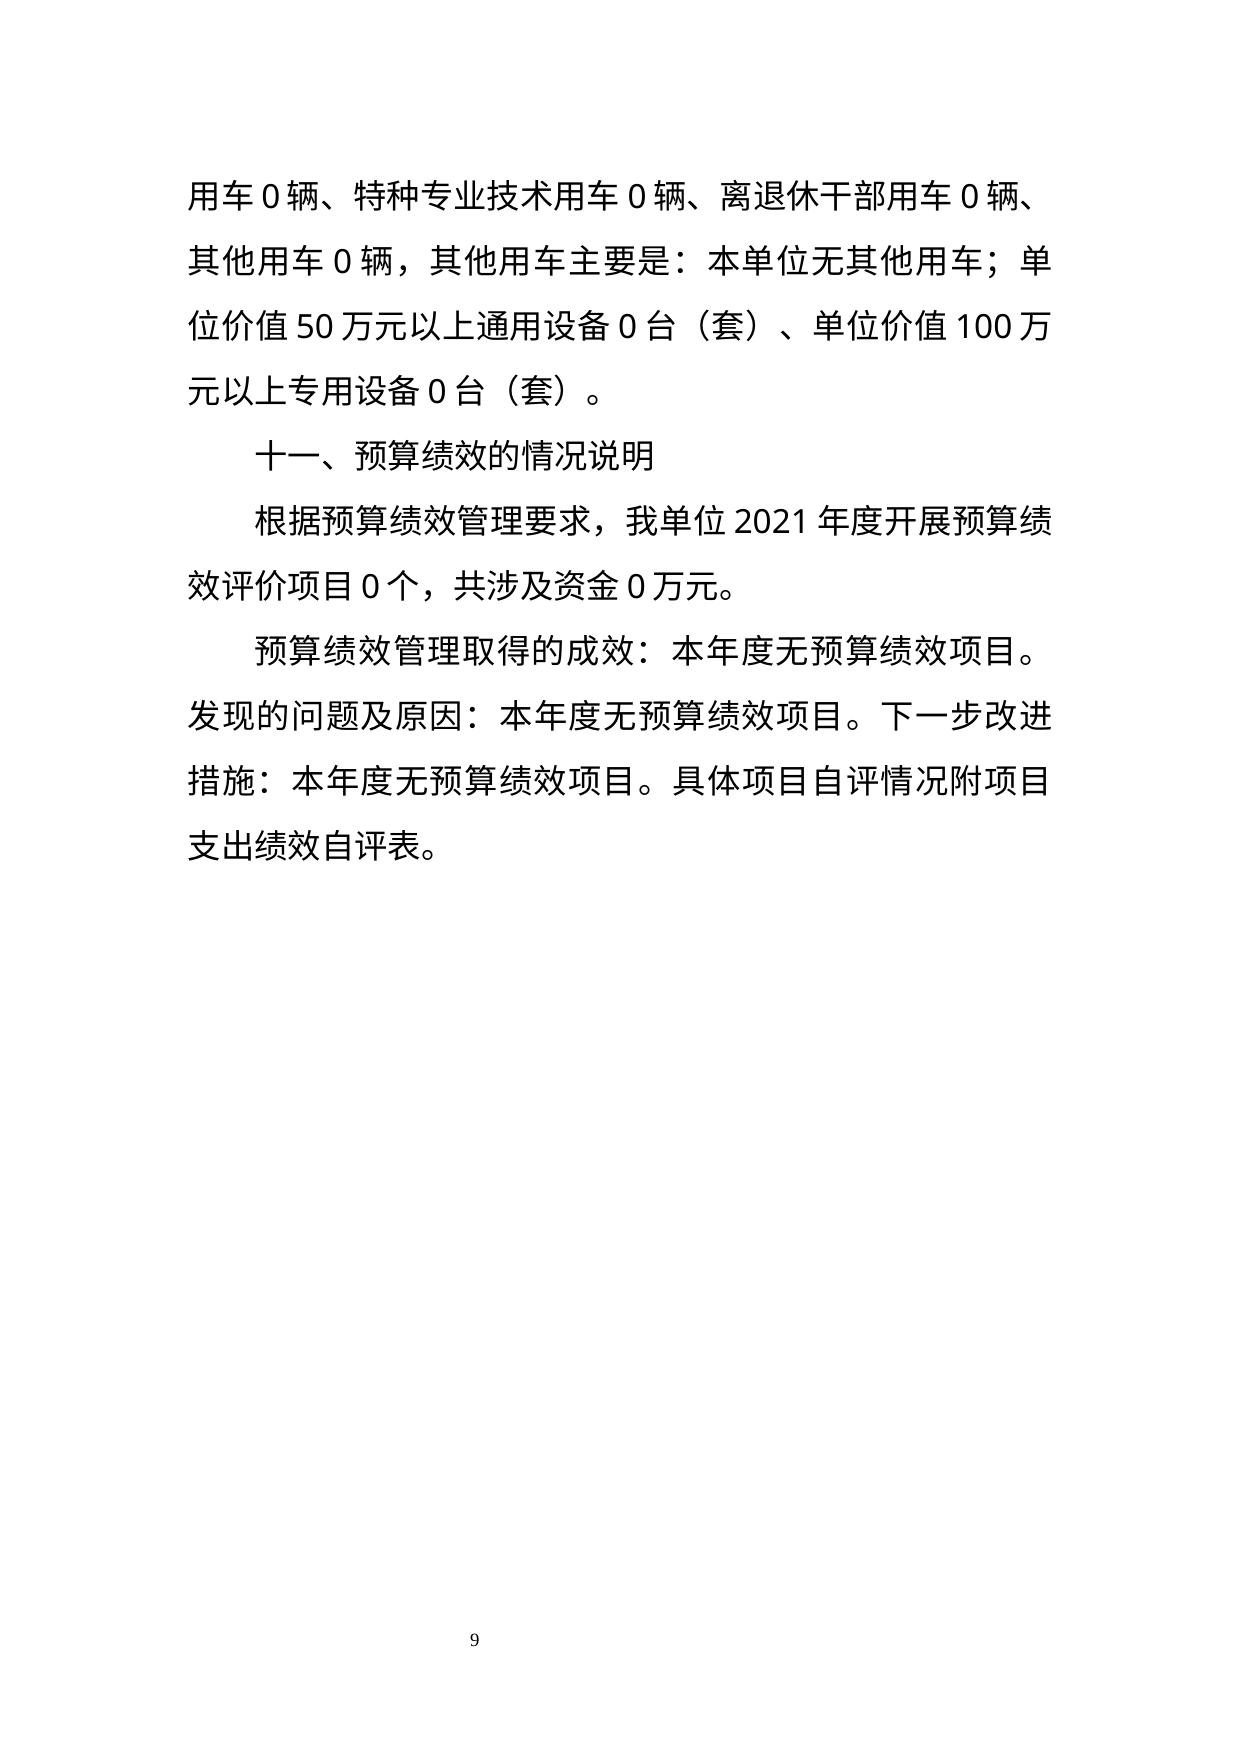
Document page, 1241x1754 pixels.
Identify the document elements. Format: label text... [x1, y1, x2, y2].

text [187, 162, 1053, 422]
text 根据预算绩效管理要求，我单位2021年度开展预算绩效评价项目0个，共涉及资金0万元。 [187, 487, 1053, 617]
text 预算绩效管理取得的成效：本年度无预算绩效项目。发现的问题及原因：本年度无预算绩效项目。下一步改进措施：本年度无预算绩效项目。具体项目自评情况附项目支出绩效自评表。 [187, 617, 1053, 877]
text 十一、预算绩效的情况说明 [187, 422, 1053, 487]
